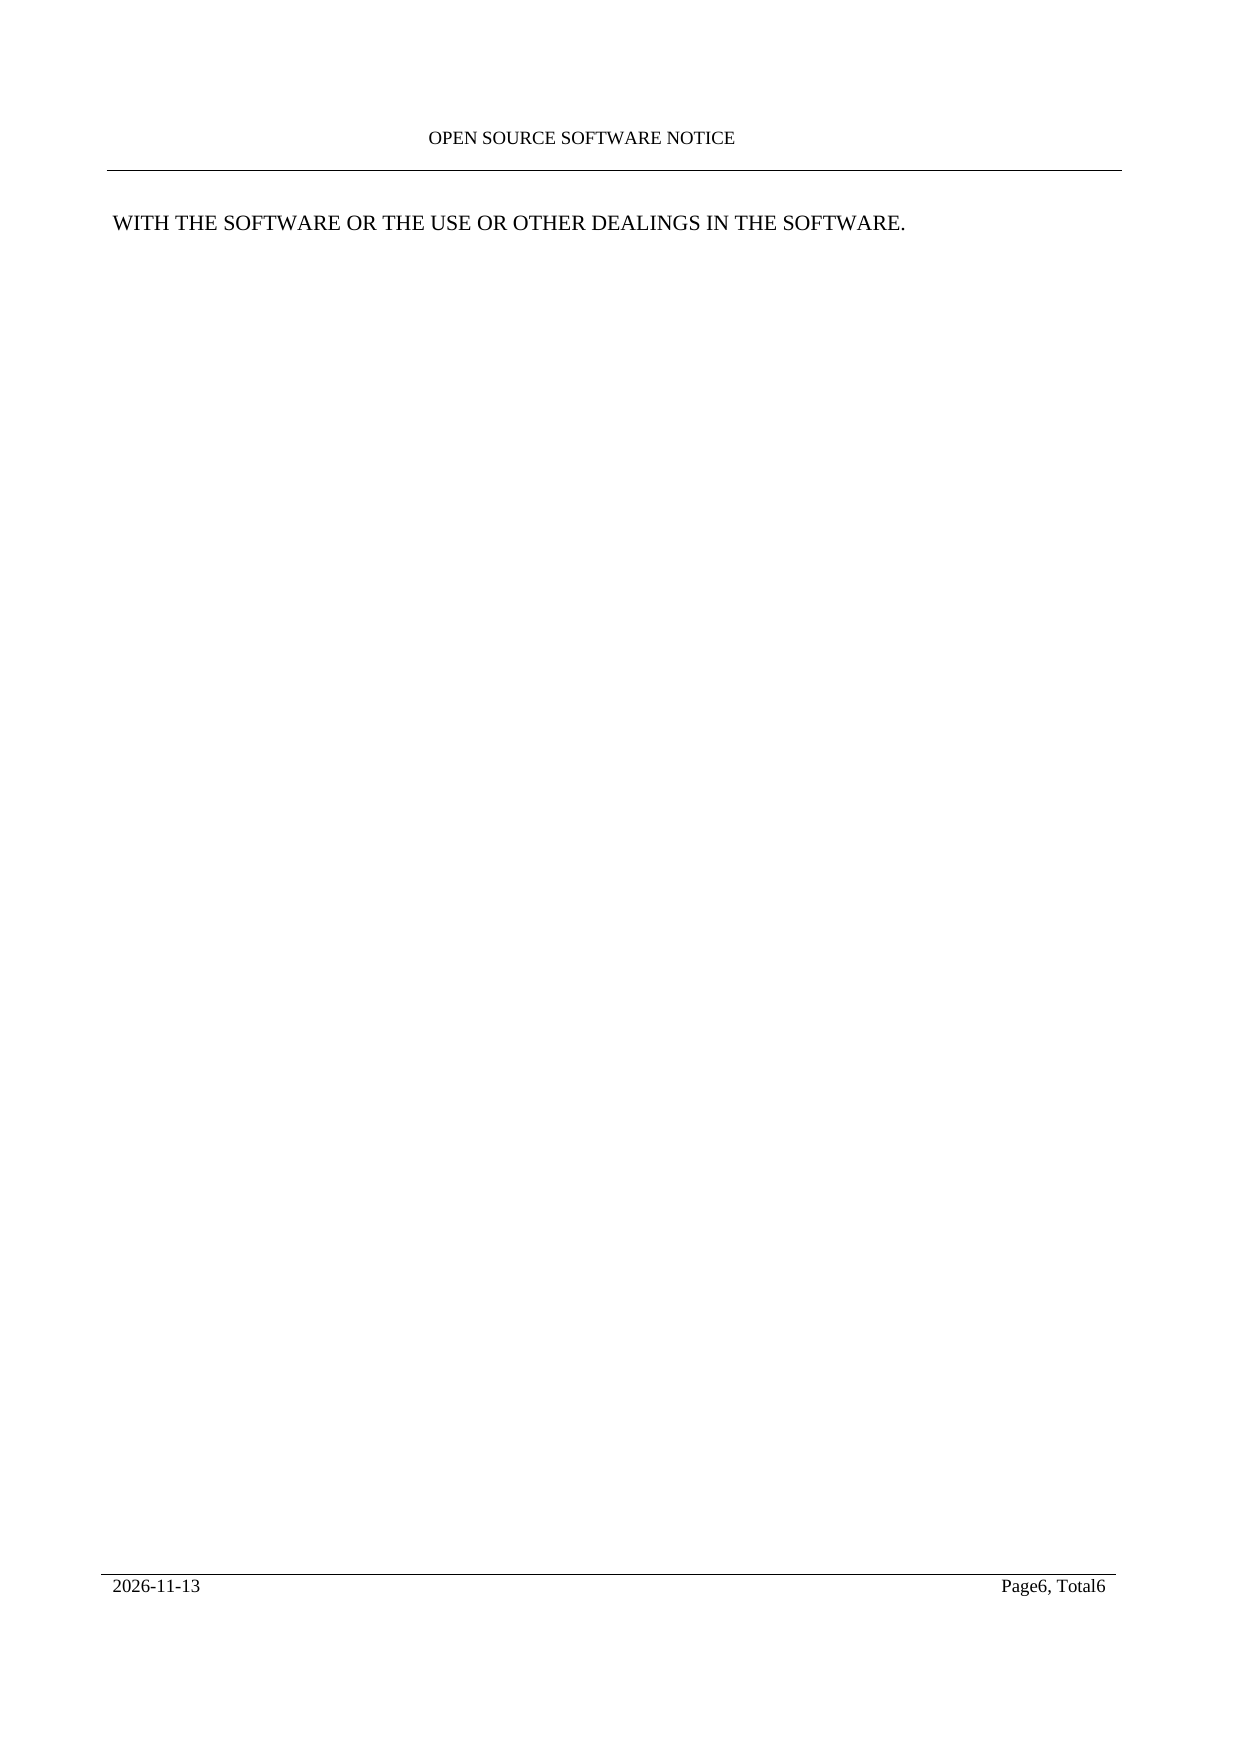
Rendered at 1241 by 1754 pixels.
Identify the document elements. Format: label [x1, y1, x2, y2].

text [112, 206, 1128, 239]
